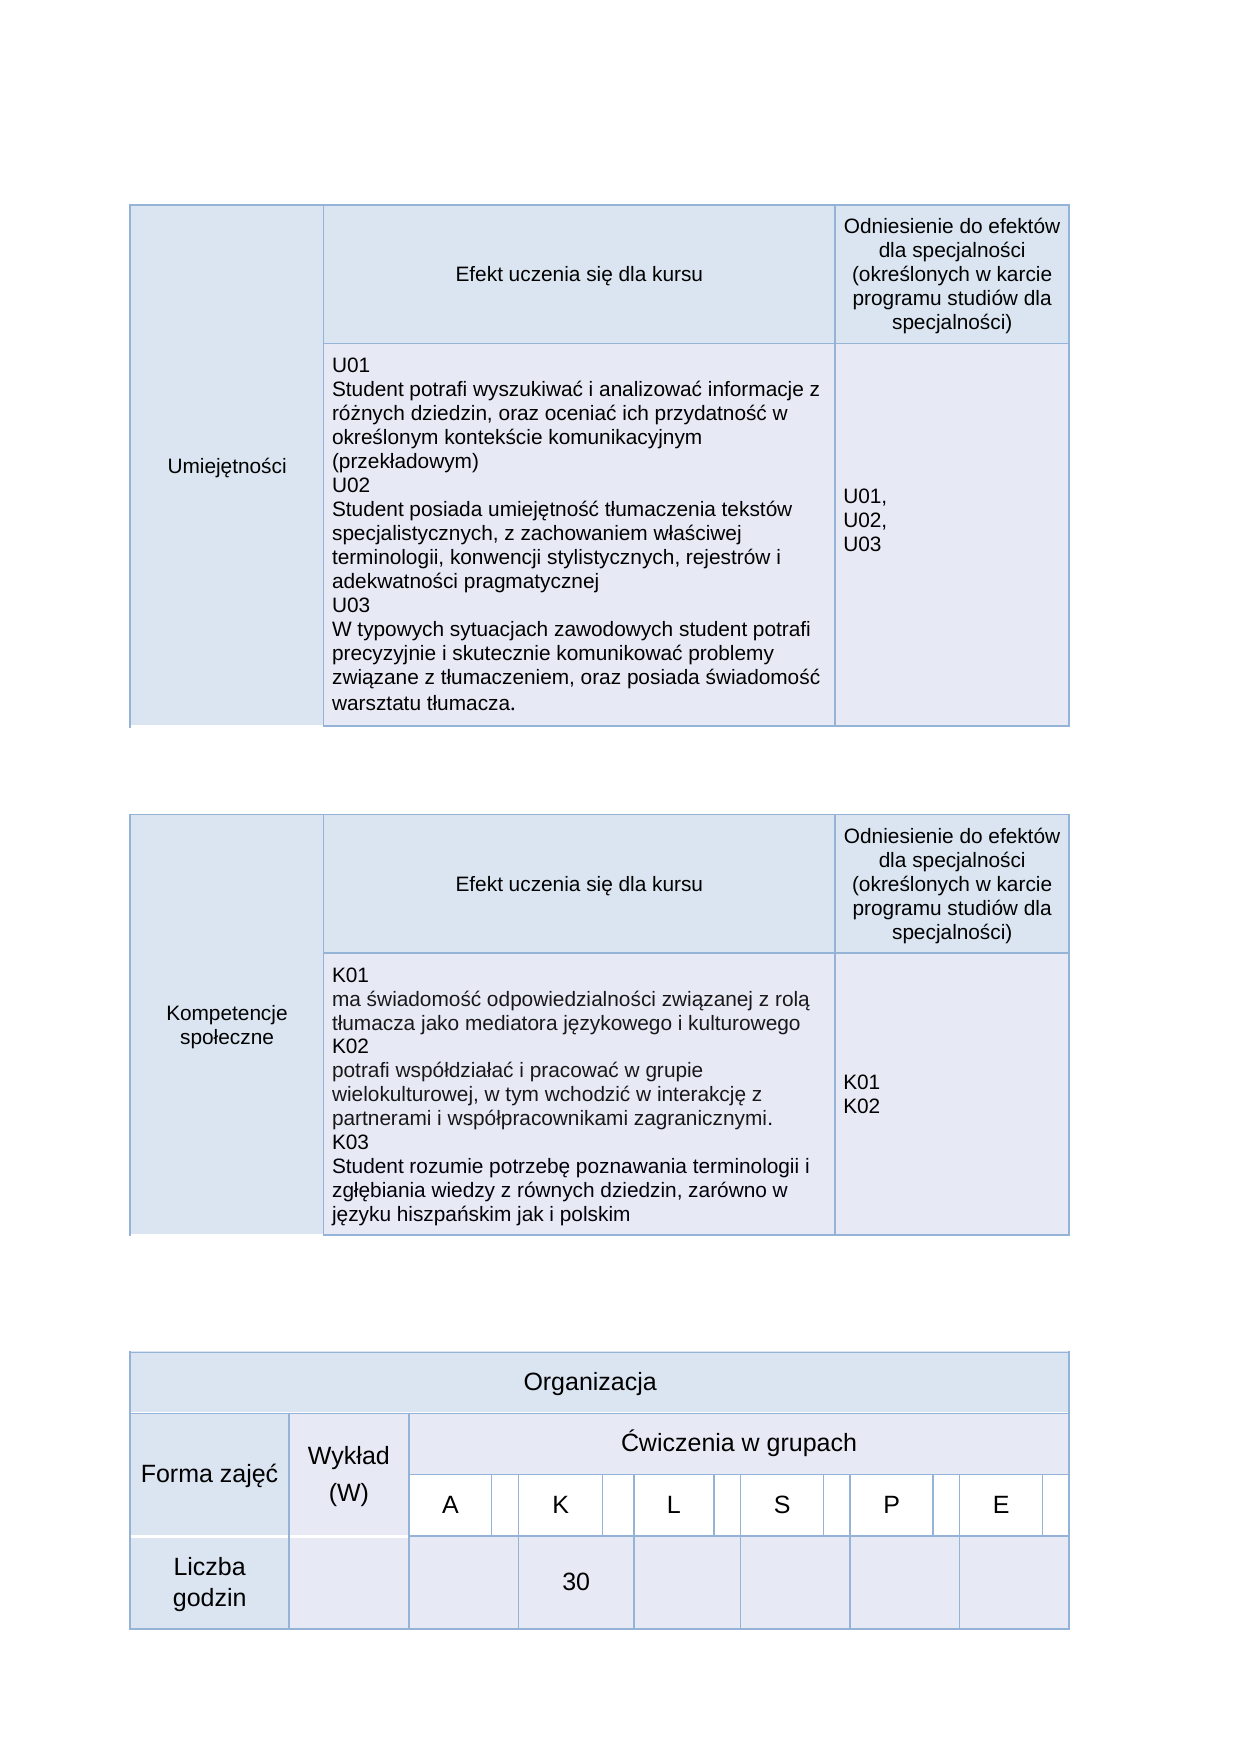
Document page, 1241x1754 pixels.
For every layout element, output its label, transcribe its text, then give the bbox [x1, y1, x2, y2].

table_cell [934, 1475, 959, 1535]
table_cell [492, 1475, 518, 1535]
table_cell [410, 1537, 518, 1628]
table_cell L [635, 1475, 713, 1535]
table_cell [603, 1475, 633, 1535]
table_cell [1043, 1475, 1068, 1535]
table_cell S [741, 1475, 823, 1535]
table_cell [851, 1537, 959, 1628]
table_cell [824, 1475, 849, 1535]
table_header Odniesienie do efektów dla specjalności (określonych w karcie programu studiów dla specjalności) [836, 815, 1068, 952]
table_cell Wykład (W) [290, 1414, 408, 1535]
table_cell U01, U02, U03 [836, 344, 1068, 725]
table_header Odniesienie do efektów dla specjalności (określonych w karcie programu studiów dla specjalności) [836, 206, 1068, 343]
table_header Efekt uczenia się dla kursu [324, 815, 834, 952]
table_cell A [410, 1475, 491, 1535]
table_cell [290, 1538, 408, 1628]
table_cell Ćwiczenia w grupach [410, 1414, 1068, 1474]
table_cell [960, 1537, 1068, 1628]
table_cell U01 Student potrafi wyszukiwać i analizować informacje z różnych dziedzin, oraz oceniać ich przydatność w określonym kontekście komunikacyjnym (przekładowym) U02 Student posiada umiejętność tłumaczenia tekstów specjalistycznych, z zachowaniem właściwej terminologii, konwencji stylistycznych, rejestrów i adekwatności pragmatycznej U03 W typowych sytuacjach zawodowych student potrafi precyzyjnie i skutecznie komunikować problemy związane z tłumaczeniem, oraz posiada świadomość warsztatu tłumacza. [324, 344, 834, 725]
table_cell [635, 1537, 740, 1628]
table_cell [715, 1475, 740, 1535]
table_cell Forma zajęć [131, 1414, 288, 1535]
table_header Kompetencje społeczne [131, 815, 323, 1234]
table_cell Liczba godzin [131, 1538, 288, 1628]
table_header Organizacja [131, 1353, 1068, 1412]
table_header Umiejętności [131, 206, 323, 725]
table_cell E [960, 1475, 1042, 1535]
table_cell K [519, 1475, 602, 1535]
table_cell P [851, 1475, 932, 1535]
table_cell 30 [519, 1537, 633, 1628]
table_cell [741, 1537, 849, 1628]
table_header Efekt uczenia się dla kursu [324, 206, 834, 343]
table_cell K01 K02 [836, 954, 1068, 1234]
table_cell K01 ma świadomość odpowiedzialności związanej z rolą tłumacza jako mediatora językowego i kulturowego K02 potrafi współdziałać i pracować w grupie wielokulturowej, w tym wchodzić w interakcję z partnerami i współpracownikami zagranicznymi. K03 Student rozumie potrzebę poznawania terminologii i zgłębiania wiedzy z równych dziedzin, zarówno w języku hiszpańskim jak i polskim [324, 954, 834, 1234]
